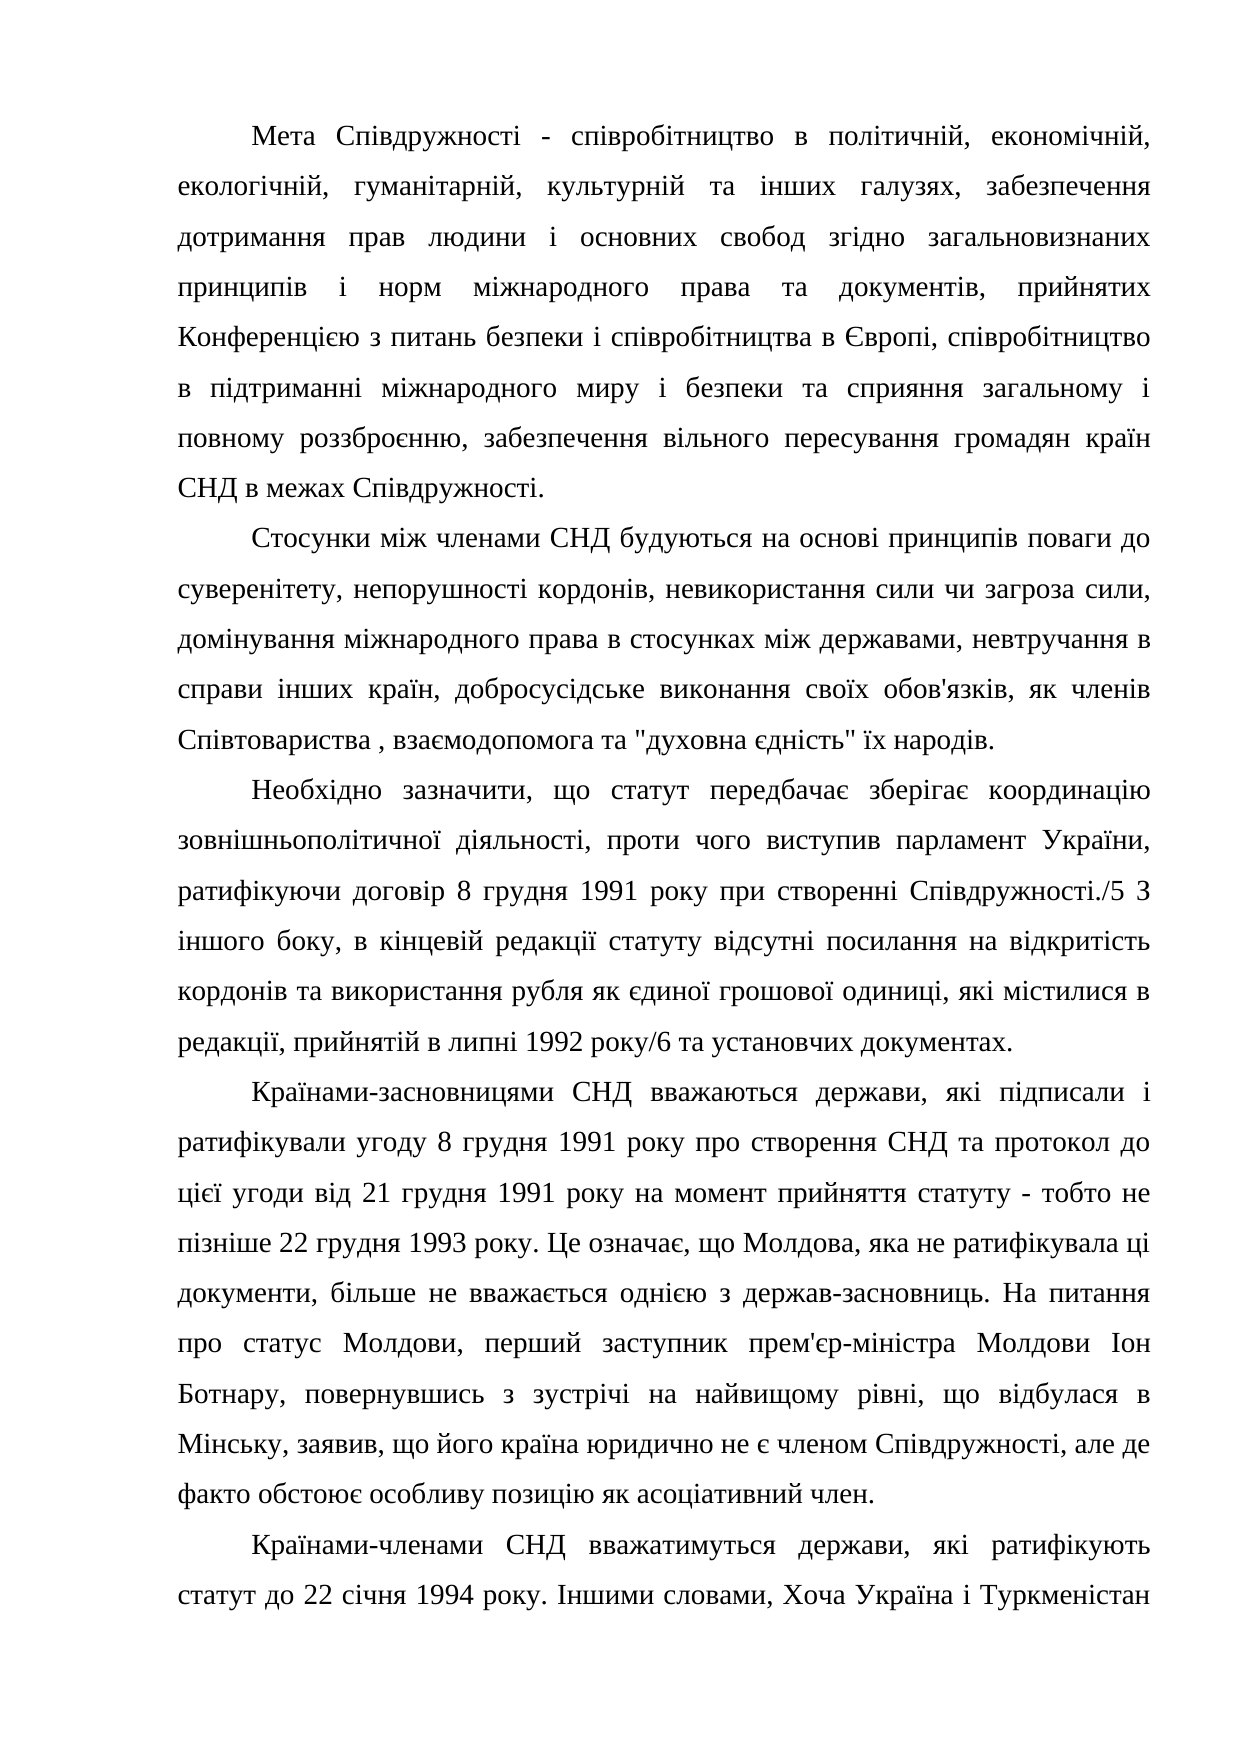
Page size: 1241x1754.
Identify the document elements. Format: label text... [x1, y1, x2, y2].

text Необхідно зазначити, що статут передбачає зберігає координацію зовнішньополітичної діяльності, проти чого виступив парламент України, ратифікуючи договір 8 грудня 1991 року при створенні Співдружності./5 З іншого боку, в кінцевій редакції статуту відсутні посилання на відкритість кордонів та використання рубля як єдиної грошової одиниці, які містилися в редакції, прийнятій в липні 1992 року/6 та установчих документах. [177, 772, 1152, 1057]
text Мета Співдружності - співробітництво в політичній, економічній, екологічній, гуманітарній, культурній та інших галузях, забезпечення дотримання прав людини і основних свобод згідно загальновизнаних принципів і норм міжнародного права та документів, прийнятих Конференцією з питань безпеки і співробітництва в Європі, співробітництво в підтриманні міжнародного миру і безпеки та сприяння загальному і повному роззброєнню, забезпечення вільного пересування громадян країн СНД в межах Співдружності. [177, 118, 1152, 504]
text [177, 1527, 1152, 1611]
text Країнами-засновницями СНД вважаються держави, які підписали і ратифікували угоду 8 грудня 1991 року про створення СНД та протокол до цієї угоди від 21 грудня 1991 року на момент прийняття статуту - тобто не пізніше 22 грудня 1993 року. Це означає, що Молдова, яка не ратифікувала ці документи, більше не вважається однією з держав-засновниць. На питання про статус Молдови, перший заступник прем'єр-міністра Молдови Іон Ботнару, повернувшись з зустрічі на найвищому рівні, що відбулася в Мінську, заявив, що його країна юридично не є членом Співдружності, але де факто обстоює особливу позицію як асоціативний член. [177, 1074, 1152, 1510]
text Стосунки між членами СНД будуються на основі принципів поваги до суверенітету, непорушності кордонів, невикористання сили чи загроза сили, домінування міжнародного права в стосунках між державами, невтручання в справи інших країн, добросусідське виконання своїх обов'язків, як членів Співтовариства , взаємодопомога та "духовна єдність" їх народів. [177, 521, 1152, 755]
